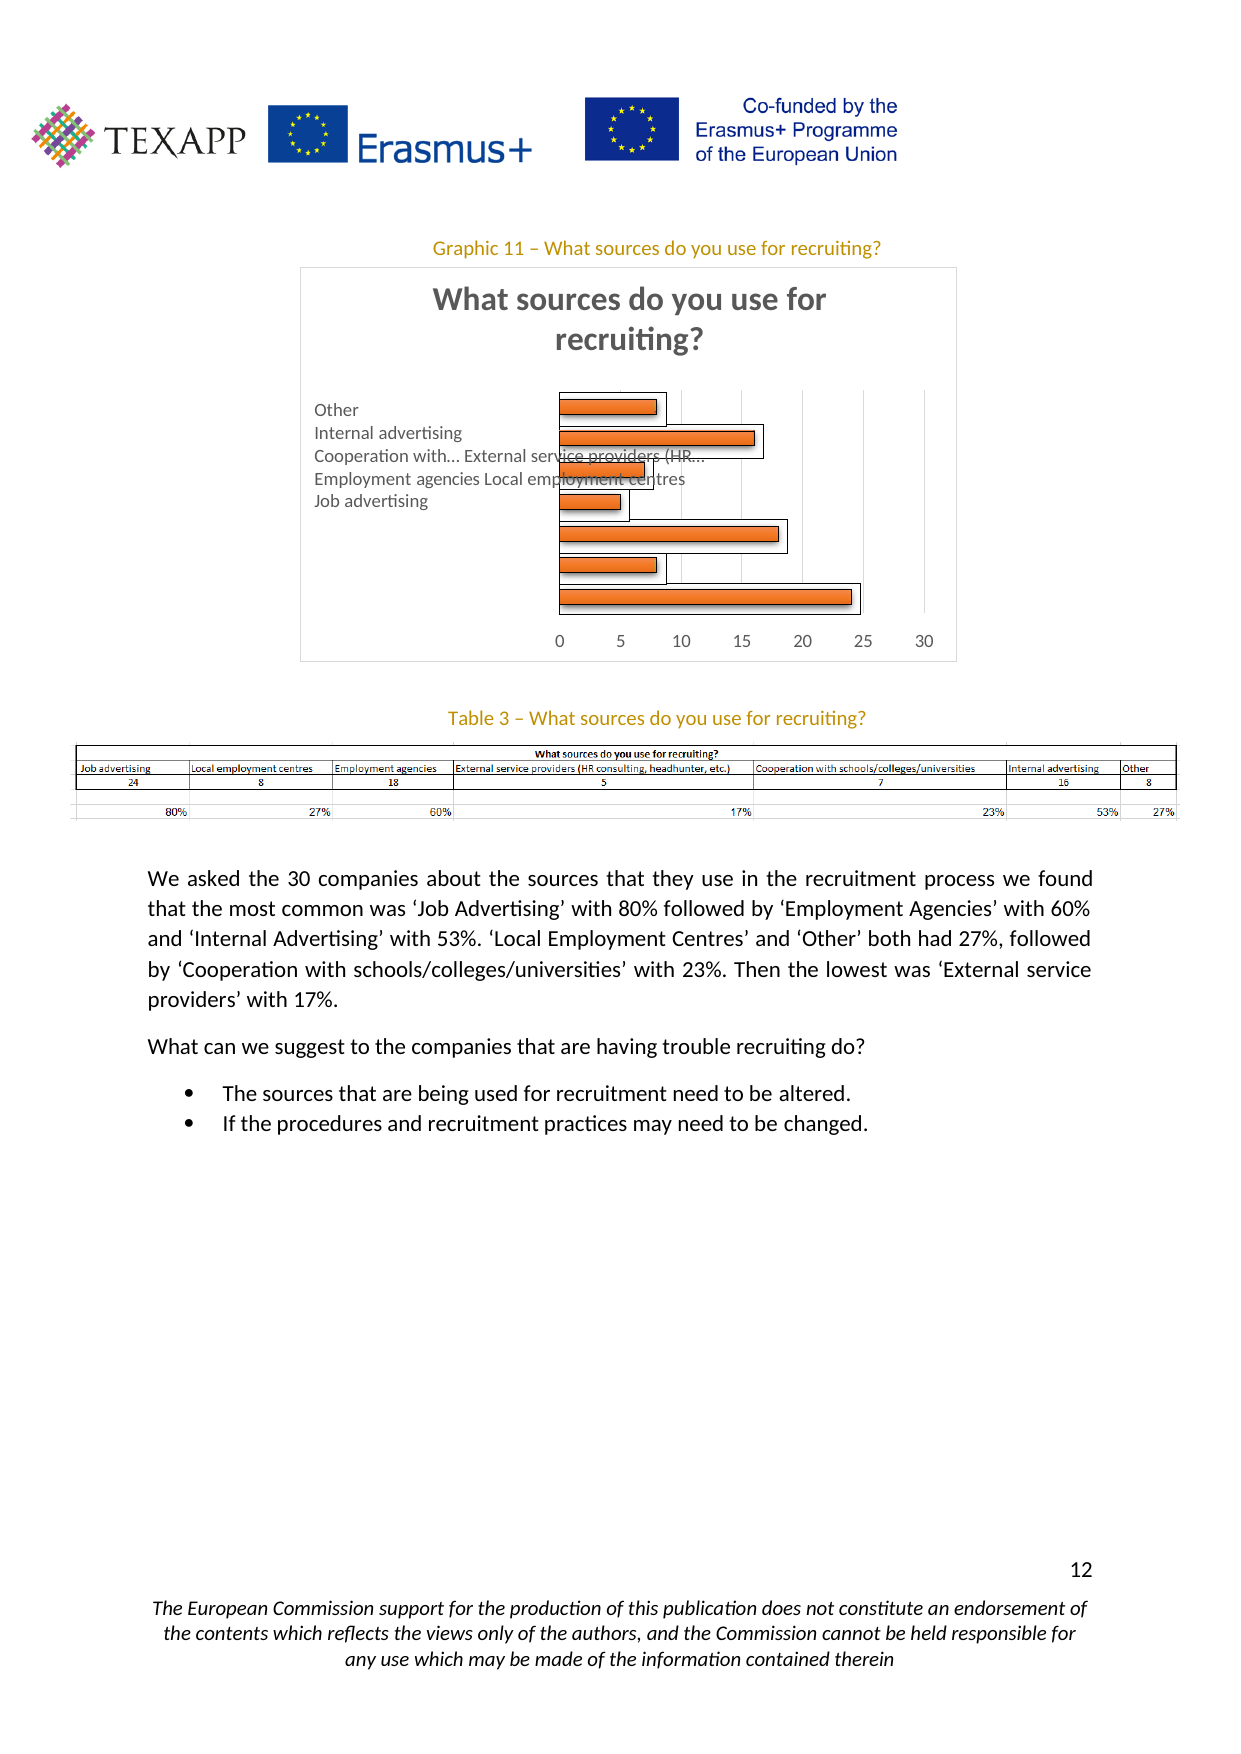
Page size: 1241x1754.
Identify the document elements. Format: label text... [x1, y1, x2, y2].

picture [560, 558, 656, 572]
picture [560, 432, 754, 445]
text Table 3 – What sources do you use for recruiting? [448, 705, 1240, 731]
picture [560, 495, 620, 509]
picture [560, 463, 644, 477]
picture [7, 87, 532, 185]
picture [560, 520, 787, 553]
picture [560, 400, 656, 414]
list The sources that are being used for recruitment need to be altered. [185, 1079, 1240, 1107]
picture [560, 459, 653, 489]
picture [70, 742, 1180, 821]
list If the procedures and recruitment practices may need to be changed. [185, 1109, 1240, 1137]
picture [565, 79, 913, 179]
picture [560, 393, 666, 426]
picture [560, 490, 629, 521]
text Graphic 11 – What sources do you use for recruiting? [433, 236, 1240, 261]
picture [560, 584, 860, 614]
picture [560, 554, 666, 584]
picture [560, 590, 851, 604]
text What can we suggest to the companies that are having trouble recruiting do? [147, 1032, 1240, 1060]
text We asked the 30 companies about the sources that they use in the recruitment process we found that the most common was ‘Job Advertising’ with 80% followed by ‘Employment Agencies’ with 60% and ‘Internal Advertising’ with 53%. ‘Local Employment Centres’ and ‘Other’ both had 27%, followed by ‘Cooperation with schools/colleges/universities’ with 23%. Then the lowest was ‘External service providers’ with 17%. [147, 864, 1093, 1013]
picture [560, 527, 778, 541]
picture [559, 425, 763, 458]
